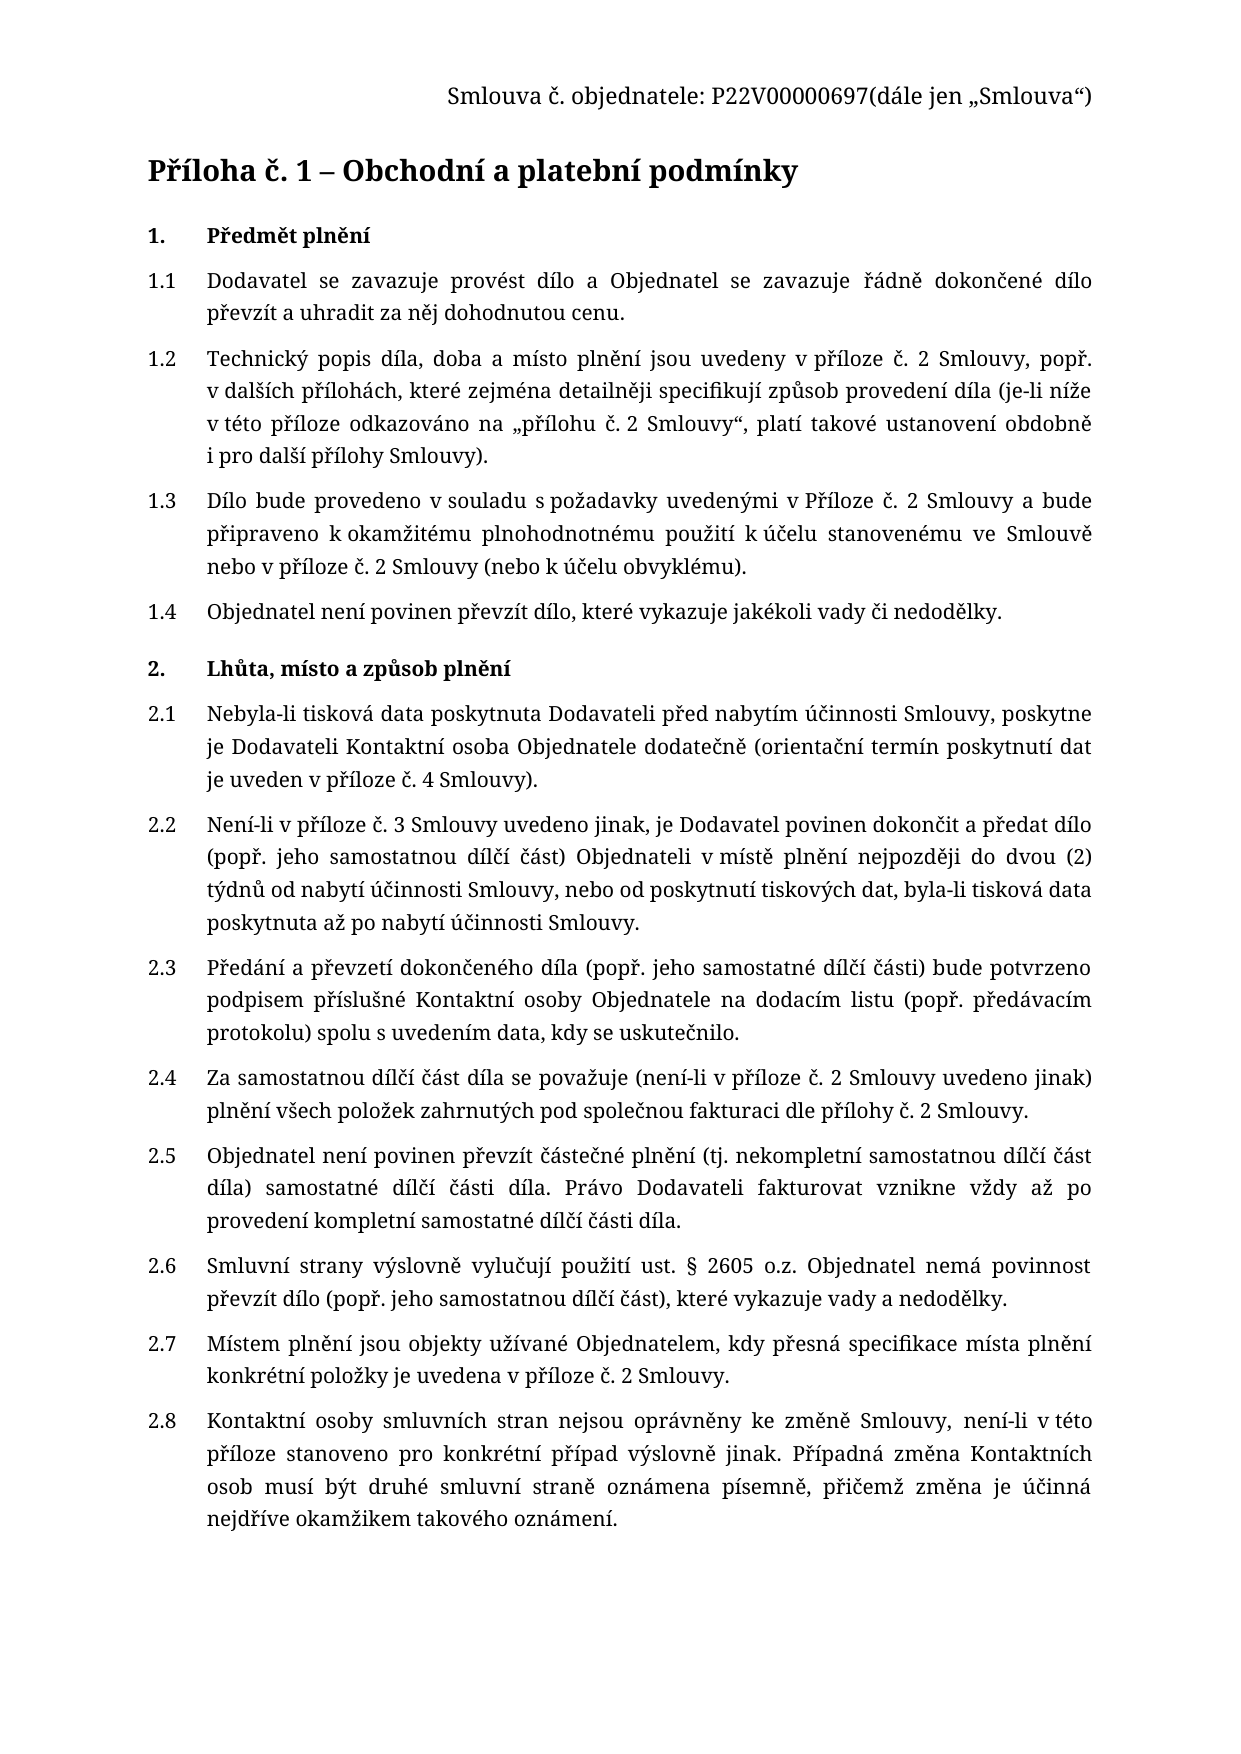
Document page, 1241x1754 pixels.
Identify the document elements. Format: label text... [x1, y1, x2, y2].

list Za samostatnou dílčí část díla se považuje (není-li v příloze č. 2 Smlouvy uvedeno jinak) plnění všech položek zahrnutých pod společnou fakturaci dle přílohy č. 2 Smlouvy. [148, 1063, 1093, 1124]
list Není-li v příloze č. 3 Smlouvy uvedeno jinak, je Dodavatel povinen dokončit a předat dílo (popř. jeho samostatnou dílčí část) Objednateli v místě plnění nejpozději do dvou (2) týdnů od nabytí účinnosti Smlouvy, nebo od poskytnutí tiskových dat, byla-li tisková data poskytnuta až po nabytí účinnosti Smlouvy. [148, 810, 1093, 936]
list Nebyla-li tisková data poskytnuta Dodavateli před nabytím účinnosti Smlouvy, poskytne je Dodavateli Kontaktní osoba Objednatele dodatečně (orientační termín poskytnutí dat je uveden v příloze č. 4 Smlouvy). [148, 699, 1093, 793]
list Místem plnění jsou objekty užívané Objednatelem, kdy přesná specifikace místa plnění konkrétní položky je uvedena v příloze č. 2 Smlouvy. [148, 1329, 1093, 1390]
list Objednatel není povinen převzít částečné plnění (tj. nekompletní samostatnou dílčí část díla) samostatné dílčí části díla. Právo Dodavateli fakturovat vznikne vždy až po provedení kompletní samostatné dílčí části díla. [148, 1141, 1093, 1234]
list Předání a převzetí dokončeného díla (popř. jeho samostatné dílčí části) bude potvrzeno podpisem příslušné Kontaktní osoby Objednatele na dodacím listu (popř. předávacím protokolu) spolu s uvedením data, kdy se uskutečnilo. [148, 953, 1093, 1046]
list Technický popis díla, doba a místo plnění jsou uvedeny v příloze č. 2 Smlouvy, popř. v dalších přílohách, které zejména detailněji specifikují způsob provedení díla (je-li níže v této příloze odkazováno na „přílohu č. 2 Smlouvy“, platí takové ustanovení obdobně i pro další přílohy Smlouvy). [148, 344, 1093, 470]
list Objednatel není povinen převzít dílo, které vykazuje jakékoli vady či nedodělky. [148, 597, 1093, 625]
list Lhůta, místo a způsob plnění [148, 654, 1093, 683]
list Dílo bude provedeno v souladu s požadavky uvedenými v Příloze č. 2 Smlouvy a bude připraveno k okamžitému plnohodnotnému použití k účelu stanovenému ve Smlouvě nebo v příloze č. 2 Smlouvy (nebo k účelu obvyklému). [148, 487, 1093, 580]
text Příloha č. 1 – Obchodní a platební podmínky [148, 150, 1093, 190]
list Předmět plnění [148, 221, 1093, 249]
list Smluvní strany výslovně vylučují použití ust. § 2605 o.z. Objednatel nemá povinnost převzít dílo (popř. jeho samostatnou dílčí část), které vykazuje vady a nedodělky. [148, 1251, 1093, 1312]
list Kontaktní osoby smluvních stran nejsou oprávněny ke změně Smlouvy, není-li v této příloze stanoveno pro konkrétní případ výslovně jinak. Případná změna Kontaktních osob musí být druhé smluvní straně oznámena písemně, přičemž změna je účinná nejdříve okamžikem takového oznámení. [148, 1407, 1093, 1533]
list Dodavatel se zavazuje provést dílo a Objednatel se zavazuje řádně dokončené dílo převzít a uhradit za něj dohodnutou cenu. [148, 266, 1093, 327]
